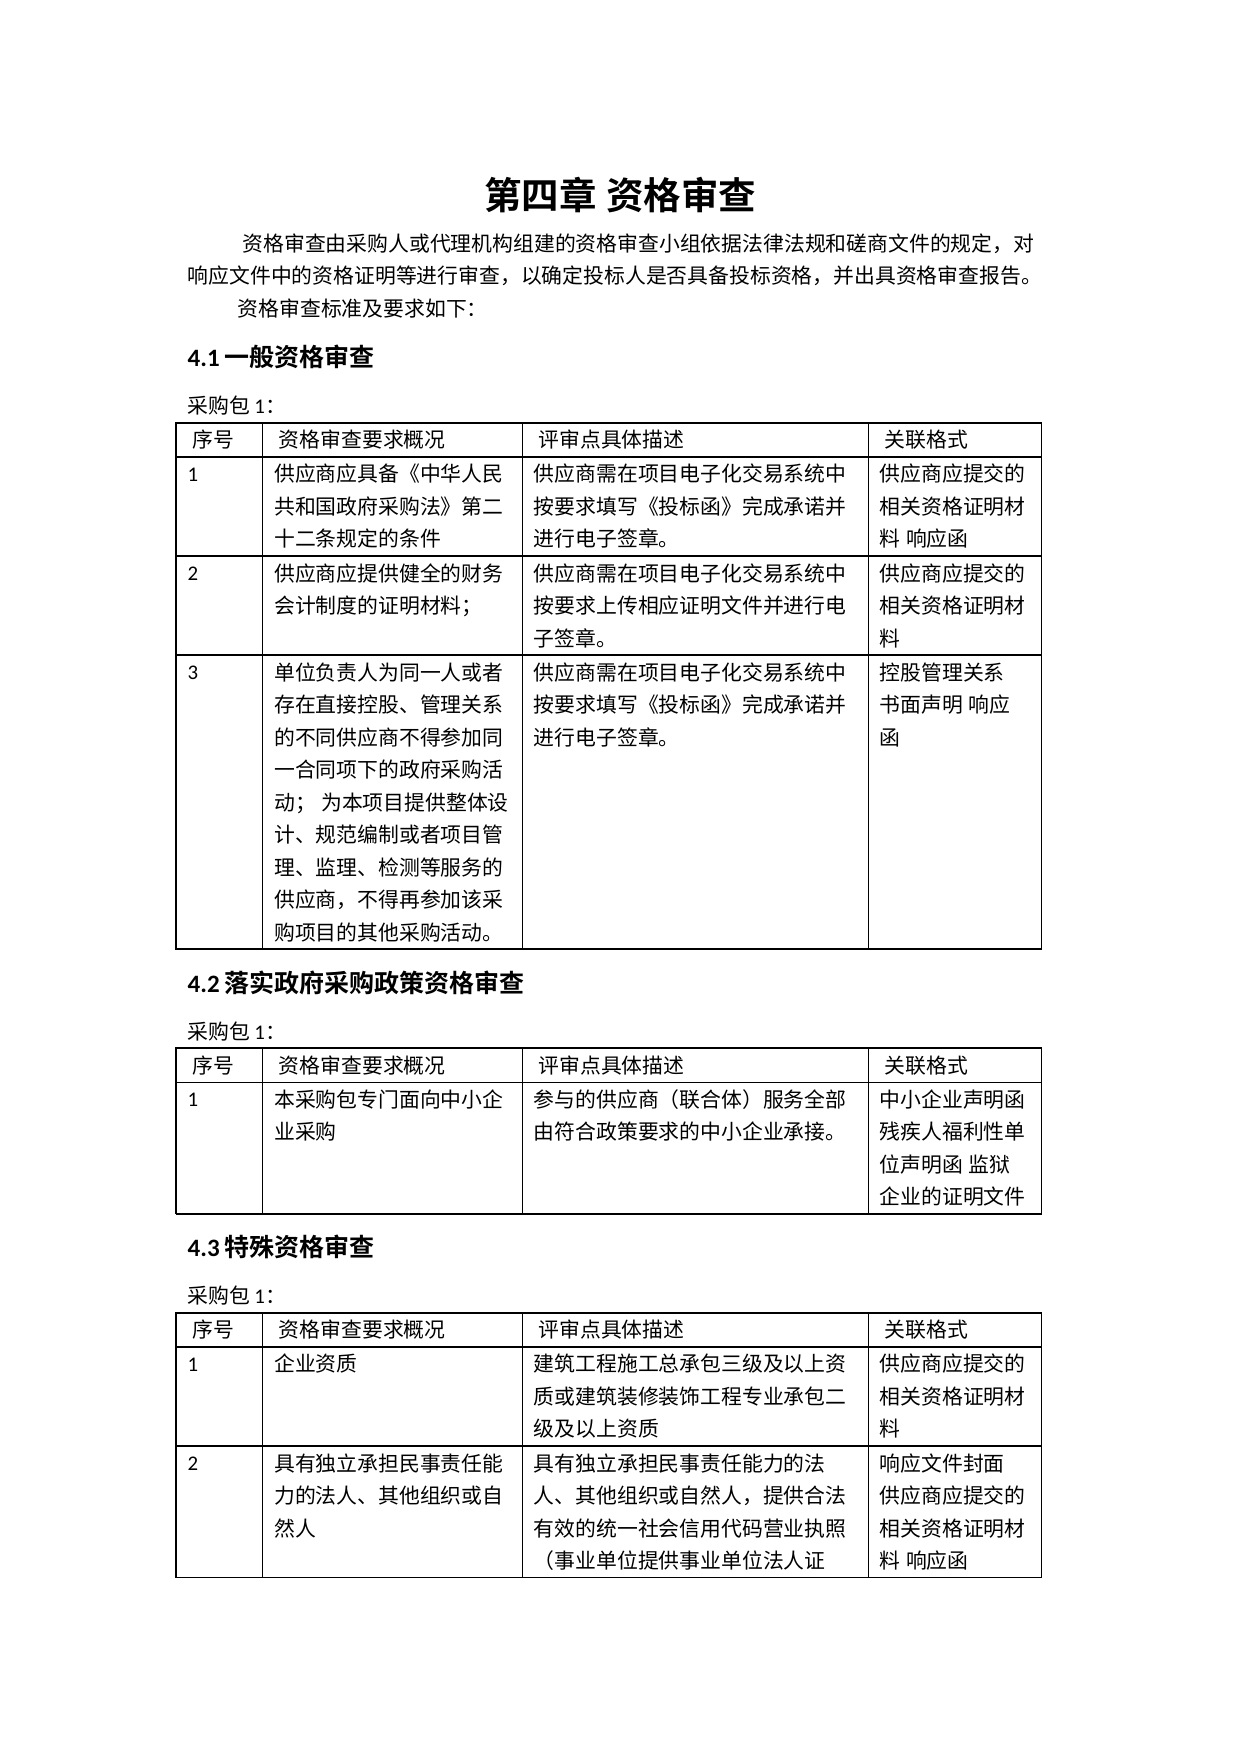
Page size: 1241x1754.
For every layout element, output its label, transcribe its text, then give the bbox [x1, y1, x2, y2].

table_cell 本采购包专门面向中小企业采购 [263, 1083, 522, 1213]
text 采购包1： [187, 1015, 1053, 1047]
text 资格审查由采购人或代理机构组建的资格审查小组依据法律法规和磋商文件的规定，对响应文件中的资格证明等进行审查，以确定投标人是否具备投标资格，并出具资格审查报告。 [187, 227, 1053, 292]
table_cell 供应商应提交的相关资格证明材料 响应函 [869, 458, 1041, 555]
table_header 序号 [177, 1049, 262, 1081]
text 4.3特殊资格审查 [187, 1214, 1053, 1279]
table_cell 中小企业声明函 残疾人福利性单位声明函 监狱企业的证明文件 [869, 1083, 1041, 1213]
table_header 资格审查要求概况 [263, 1314, 522, 1346]
text 采购包1： [187, 389, 1053, 422]
table_cell 供应商应具备《中华人民共和国政府采购法》第二十二条规定的条件 [263, 458, 522, 555]
table_cell 企业资质 [263, 1348, 522, 1445]
table_header 关联格式 [869, 424, 1041, 456]
table_header 序号 [177, 1314, 262, 1346]
table_cell 建筑工程施工总承包三级及以上资质或建筑装修装饰工程专业承包二级及以上资质 [523, 1348, 868, 1445]
table_cell 1 [177, 458, 262, 555]
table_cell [869, 1447, 1041, 1577]
table_cell 1 [177, 1083, 262, 1213]
table_cell 2 [177, 557, 262, 654]
table_cell 参与的供应商（联合体）服务全部由符合政策要求的中小企业承接。 [523, 1083, 868, 1213]
table_header 关联格式 [869, 1049, 1041, 1081]
table_header 资格审查要求概况 [263, 424, 522, 456]
table_cell 3 [177, 656, 262, 948]
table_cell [523, 1447, 868, 1577]
text 第四章 资格审查 [187, 162, 1053, 227]
table_header 评审点具体描述 [523, 424, 868, 456]
table_cell 1 [177, 1348, 262, 1445]
table_cell 供应商需在项目电子化交易系统中按要求填写《投标函》完成承诺并进行电子签章。 [523, 458, 868, 555]
text 采购包1： [187, 1279, 1053, 1312]
table_cell 供应商需在项目电子化交易系统中按要求上传相应证明文件并进行电子签章。 [523, 557, 868, 654]
table_cell 单位负责人为同一人或者存在直接控股、管理关系的不同供应商不得参加同一合同项下的政府采购活动； 为本项目提供整体设计、规范编制或者项目管理、监理、检测等服务的供应商，不得再参加该采购项目的其他采购活动。 [263, 656, 522, 948]
table_header 评审点具体描述 [523, 1314, 868, 1346]
table_header 序号 [177, 424, 262, 456]
table_header 评审点具体描述 [523, 1049, 868, 1081]
table_cell 控股管理关系 书面声明 响应函 [869, 656, 1041, 948]
table_cell 供应商应提交的相关资格证明材料 [869, 557, 1041, 654]
text 4.1一般资格审查 [187, 324, 1053, 389]
text 资格审查标准及要求如下： [187, 292, 1053, 324]
text 4.2落实政府采购政策资格审查 [187, 950, 1053, 1015]
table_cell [263, 1447, 522, 1577]
table_cell 供应商应提交的相关资格证明材料 [869, 1348, 1041, 1445]
table_header 资格审查要求概况 [263, 1049, 522, 1081]
table_header 关联格式 [869, 1314, 1041, 1346]
table_cell 供应商需在项目电子化交易系统中按要求填写《投标函》完成承诺并进行电子签章。 [523, 656, 868, 948]
table_cell 供应商应提供健全的财务会计制度的证明材料； [263, 557, 522, 654]
table_cell 2 [177, 1447, 262, 1577]
